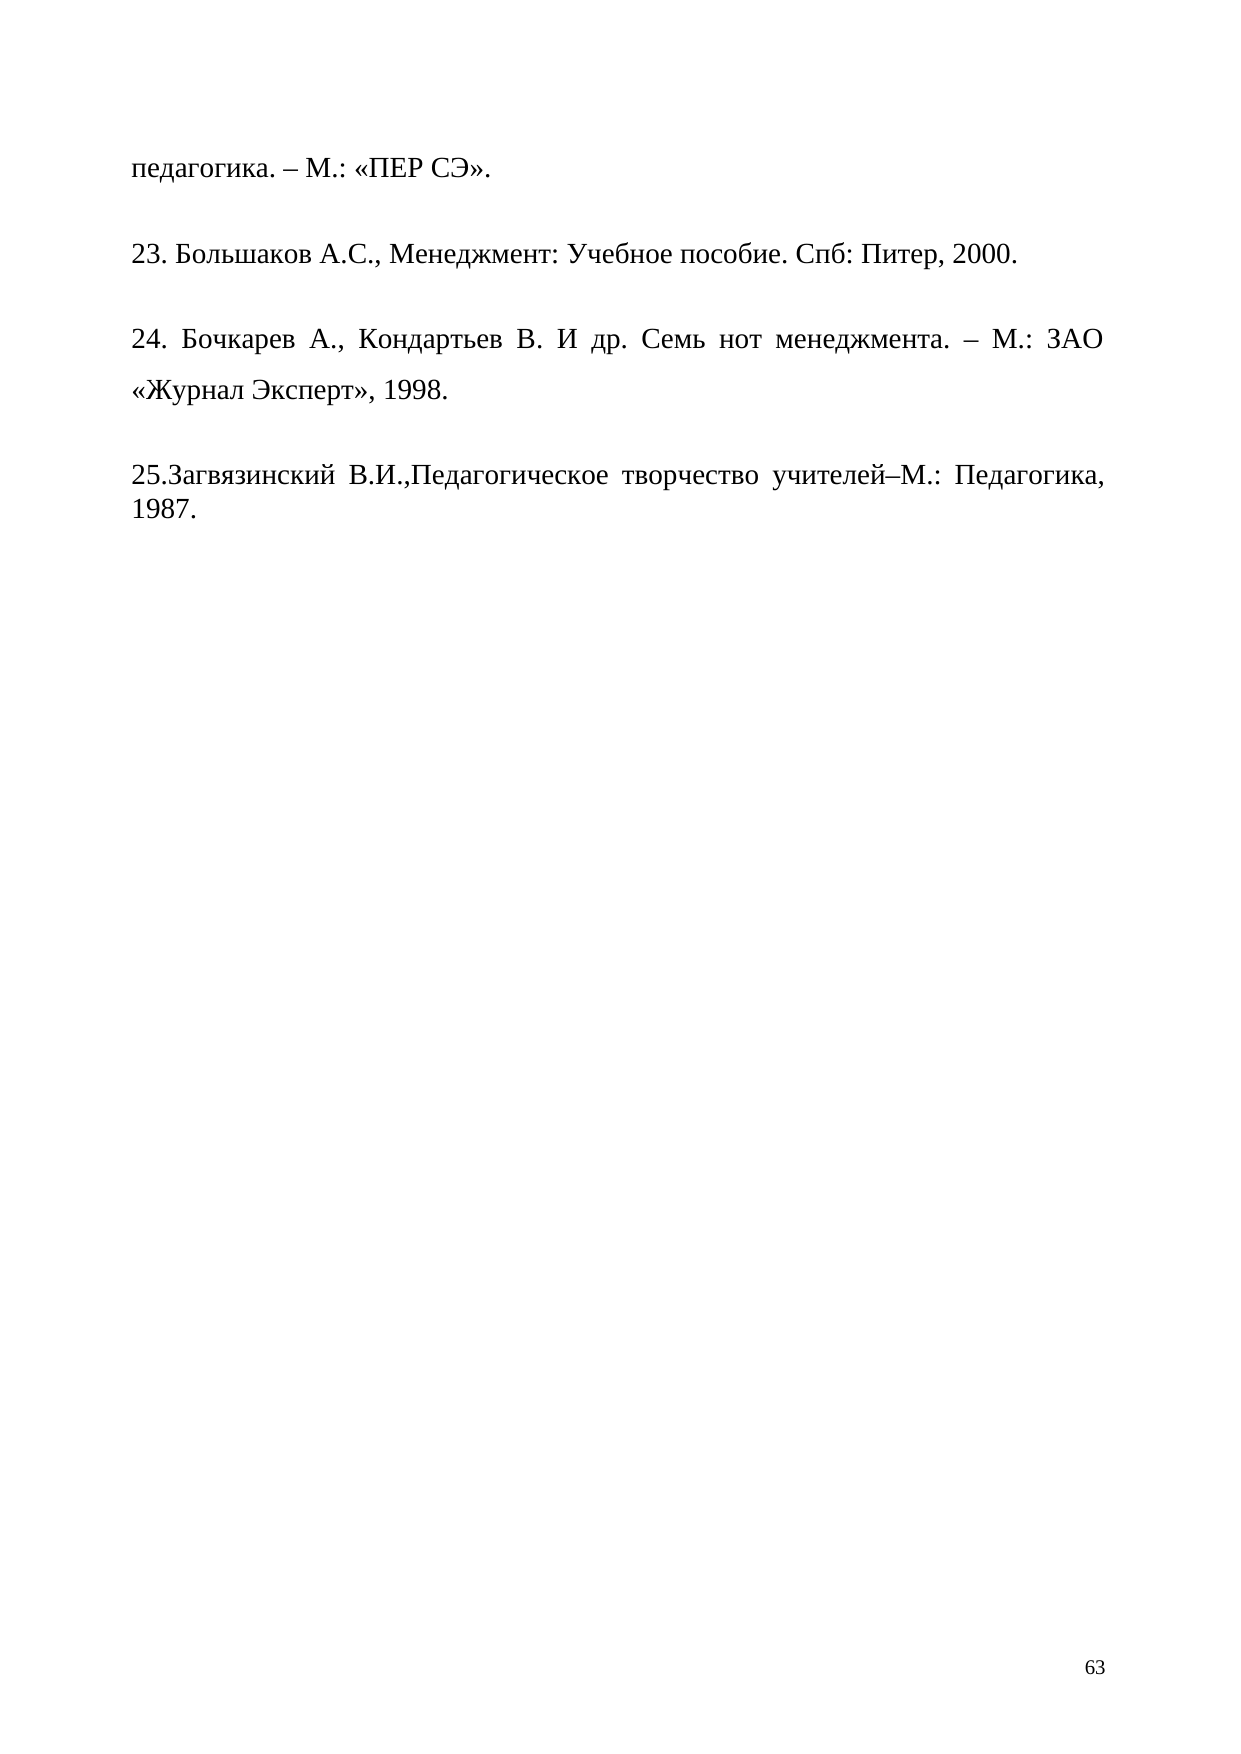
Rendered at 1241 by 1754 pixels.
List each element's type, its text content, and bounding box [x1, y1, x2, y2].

text 24. Бочкарев А., Кондартьев В. И др. Семь нот менеджмента. – М.: ЗАО «Журнал Эксперт», 1998. [131, 321, 1105, 405]
text 23. Большаков А.С., Менеджмент: Учебное пособие. Спб: Питер, 2000. [131, 236, 1105, 269]
text 25.Загвязинский В.И.,Педагогическое творчество учителей–М.: Педагогика, 1987. [131, 457, 1105, 524]
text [131, 150, 1105, 183]
